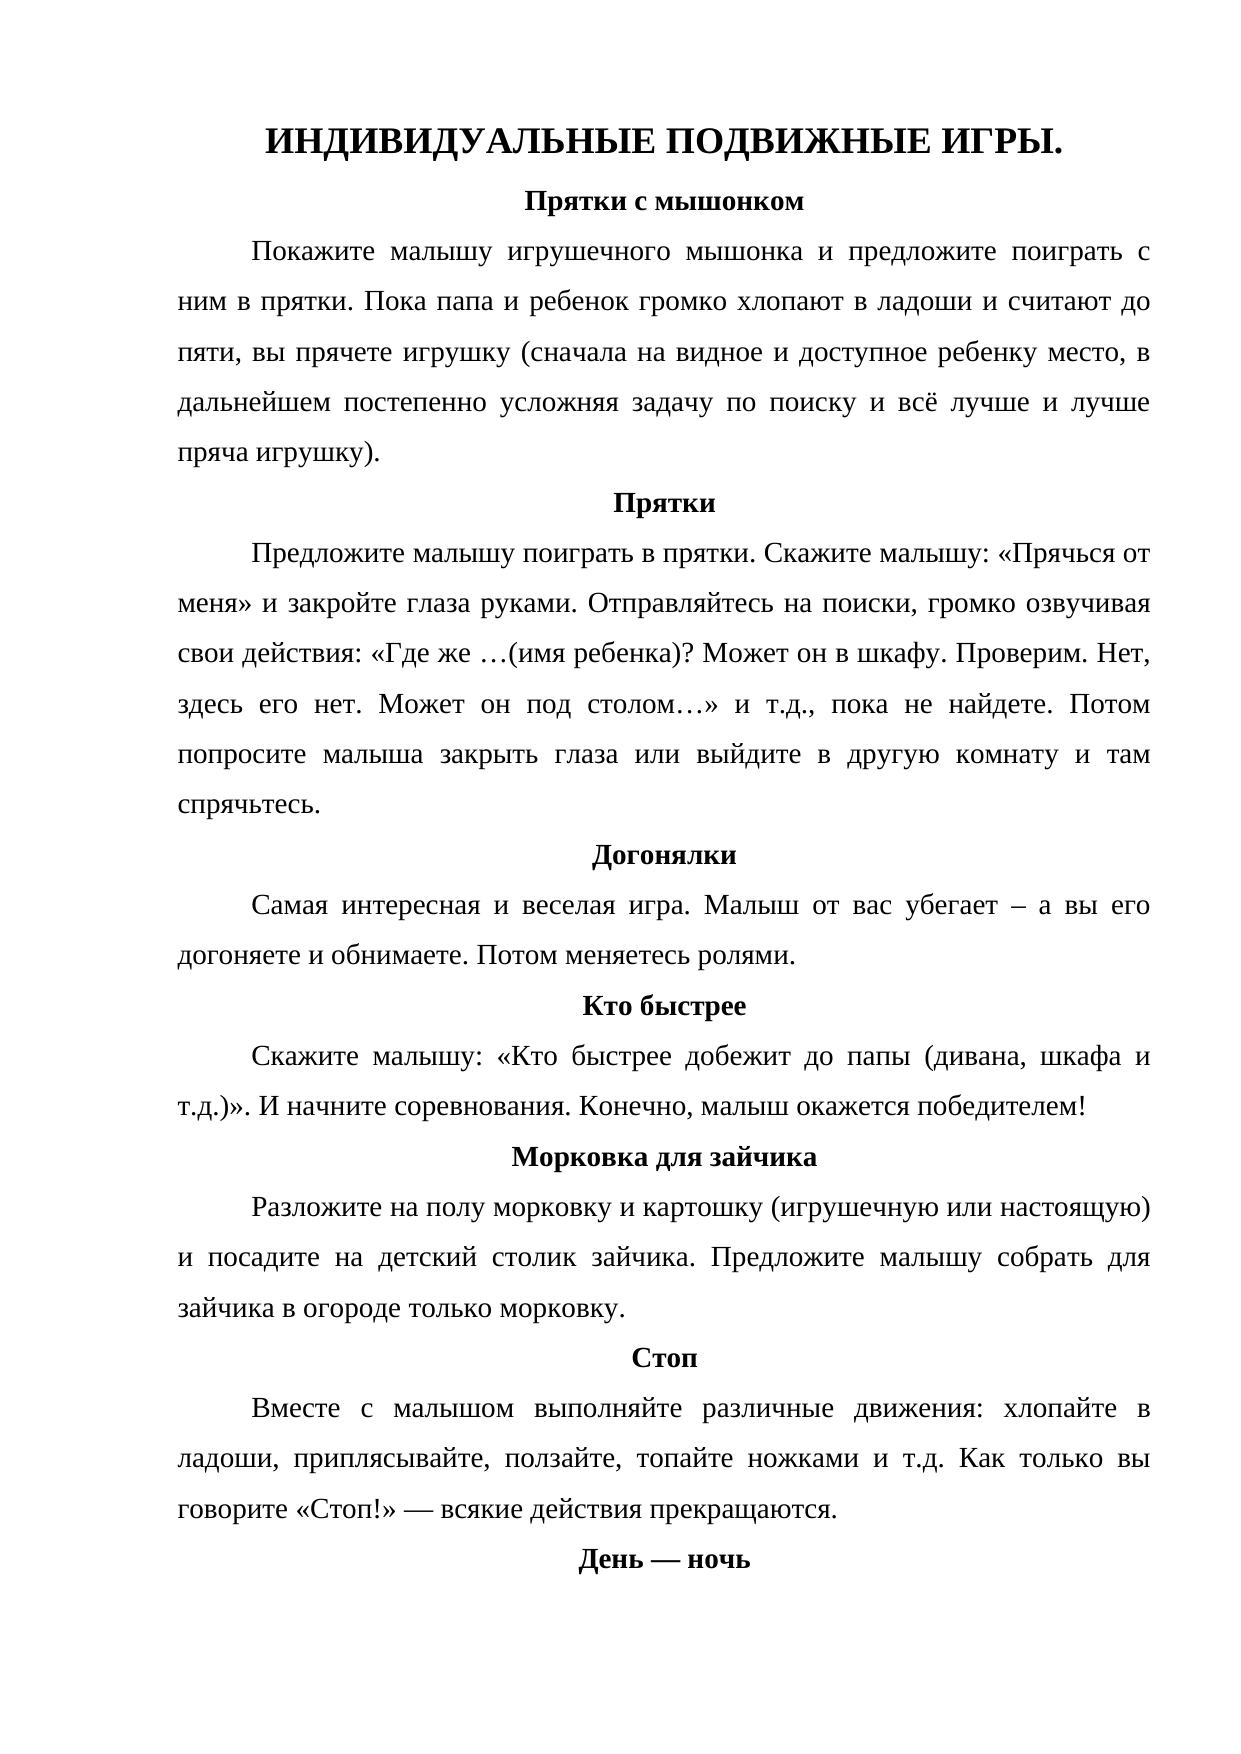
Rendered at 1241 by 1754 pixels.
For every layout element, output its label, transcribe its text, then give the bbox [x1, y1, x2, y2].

text Покажите малышу игрушечного мышонка и предложите поиграть с ним в прятки. Пока папа и ребенок громко хлопают в ладоши и считают до пяти, вы прячете игрушку (сначала на видное и доступное ребенку место, в дальнейшем постепенно усложняя задачу по поиску и всё лучше и лучше пряча игрушку). [177, 233, 1152, 468]
text Предложите малышу поиграть в прятки. Скажите малышу: «Прячься от меня» и закройте глаза руками. Отправляйтесь на поиски, громко озвучивая свои действия: «Где же …(имя ребенка)? Может он в шкафу. Проверим. Нет, здесь его нет. Может он под столом…» и т.д., пока не найдете. Потом попросите малыша закрыть глаза или выйдите в другую комнату и там спрячьтесь. [177, 535, 1152, 820]
text Догонялки [177, 837, 1152, 870]
text ИНДИВИДУАЛЬНЫЕ ПОДВИЖНЫЕ ИГРЫ. [177, 118, 1152, 161]
text Скажите малышу: «Кто быстрее добежит до папы (дивана, шкафа и т.д.)». И начните соревнования. Конечно, малыш окажется победителем! [177, 1038, 1152, 1122]
text Самая интересная и веселая игра. Малыш от вас убегает – а вы его догоняете и обнимаете. Потом меняетесь ролями. [177, 887, 1152, 971]
text Стоп [177, 1340, 1152, 1373]
text Разложите на полу морковку и картошку (игрушечную или настоящую) и посадите на детский столик зайчика. Предложите малышу собрать для зайчика в огороде только морковку. [177, 1189, 1152, 1323]
text День — ночь [177, 1541, 1152, 1575]
text Вместе с малышом выполняйте различные движения: хлопайте в ладоши, приплясывайте, ползайте, топайте ножками и т.д. Как только вы говорите «Стоп!» — всякие действия прекращаются. [177, 1390, 1152, 1524]
text Прятки с мышонком [177, 183, 1152, 216]
text Прятки [177, 485, 1152, 518]
text Кто быстрее [177, 988, 1152, 1021]
text Морковка для зайчика [177, 1139, 1152, 1172]
